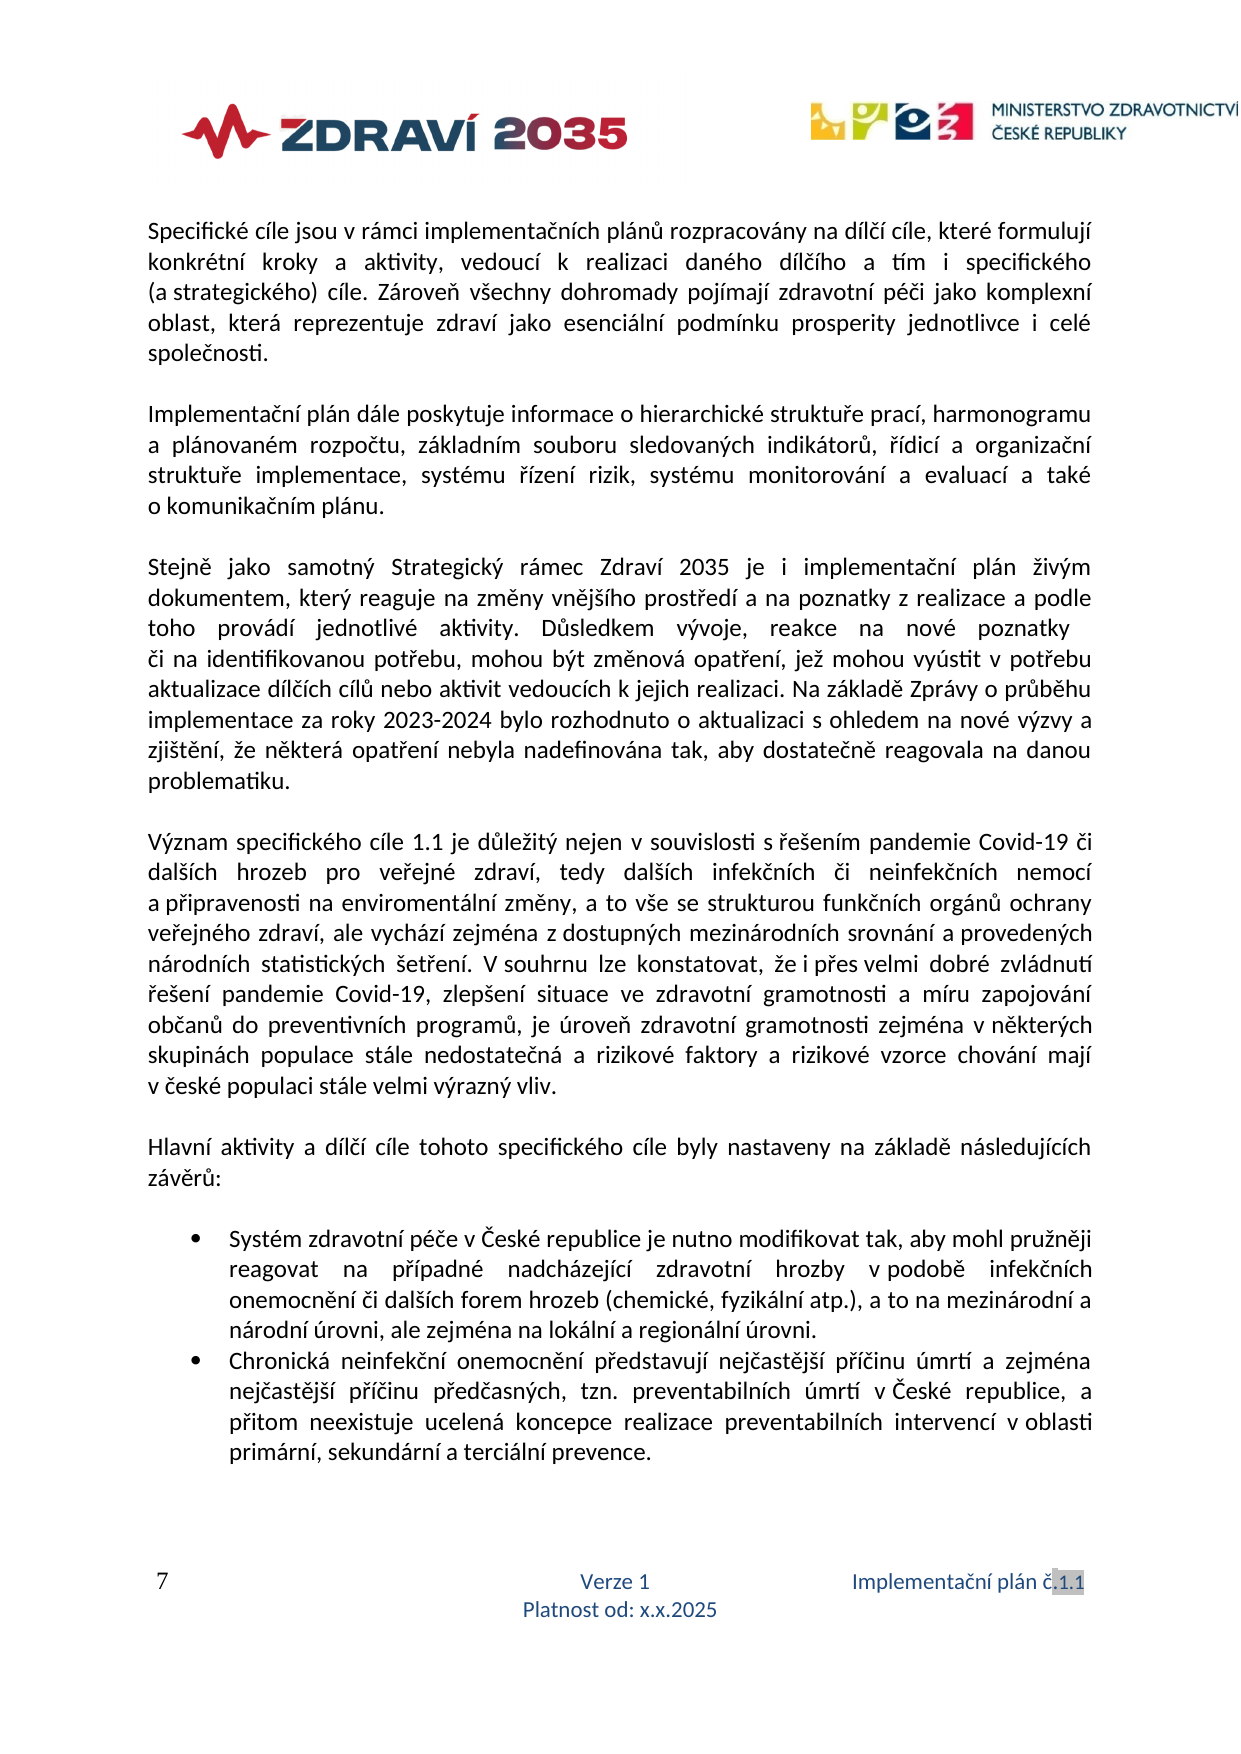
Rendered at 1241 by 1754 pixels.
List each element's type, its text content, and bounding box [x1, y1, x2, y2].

text Stejně jako samotný Strategický rámec Zdraví 2035 je i implementační plán živým dokumentem, který reaguje na změny vnějšího prostředí a na poznatky z realizace a podle toho provádí jednotlivé aktivity. Důsledkem vývoje, reakce na nové poznatky či na identifikovanou potřebu, mohou být změnová opatření, jež mohou vyústit v potřebu aktualizace dílčích cílů nebo aktivit vedoucích k jejich realizaci. Na základě Zprávy o průběhu implementace za roky 2023-2024 bylo rozhodnuto o aktualizaci s ohledem na nové výzvy a zjištění, že některá opatření nebyla nadefinována tak, aby dostatečně reagovala na danou problematiku. [148, 551, 1093, 795]
text Význam specifického cíle 1.1 je důležitý nejen v souvislosti s řešením pandemie Covid-19 či dalších hrozeb pro veřejné zdraví, tedy dalších infekčních či neinfekčních nemocí a připravenosti na enviromentální změny, a to vše se strukturou funkčních orgánů ochrany veřejného zdraví, ale vychází zejména z dostupných mezinárodních srovnání a provedených národních statistických šetření. V souhrnu lze konstatovat, že i přes velmi dobré zvládnutí řešení pandemie Covid-19, zlepšení situace ve zdravotní gramotnosti a míru zapojování občanů do preventivních programů, je úroveň zdravotní gramotnosti zejména v některých skupinách populace stále nedostatečná a rizikové faktory a rizikové vzorce chování mají v české populaci stále velmi výrazný vliv. [148, 826, 1093, 1101]
list Systém zdravotní péče v České republice je nutno modifikovat tak, aby mohl pružněji reagovat na případné nadcházející zdravotní hrozby v podobě infekčních onemocnění či dalších forem hrozeb (chemické, fyzikální atp.), a to na mezinárodní a národní úrovni, ale zejména na lokální a regionální úrovni. [191, 1223, 1093, 1345]
text Specifické cíle jsou v rámci implementačních plánů rozpracovány na dílčí cíle, které formulují konkrétní kroky a aktivity, vedoucí k realizaci daného dílčího a tím i specifického (a strategického) cíle. Zároveň všechny dohromady pojímají zdravotní péči jako komplexní oblast, která reprezentuje zdraví jako esenciální podmínku prosperity jednotlivce i celé společnosti. [148, 216, 1093, 368]
picture [147, 73, 686, 187]
list Chronická neinfekční onemocnění představují nejčastější příčinu úmrtí a zejména nejčastější příčinu předčasných, tzn. preventabilních úmrtí v České republice, a přitom neexistuje ucelená koncepce realizace preventabilních intervencí v oblasti primární, sekundární a terciální prevence. [191, 1345, 1093, 1467]
text Implementační plán dále poskytuje informace o hierarchické struktuře prací, harmonogramu a plánovaném rozpočtu, základním souboru sledovaných indikátorů, řídicí a organizační struktuře implementace, systému řízení rizik, systému monitorování a evaluací a také o komunikačním plánu. [148, 399, 1093, 521]
picture [811, 101, 1239, 140]
text Hlavní aktivity a dílčí cíle tohoto specifického cíle byly nastaveny na základě následujících závěrů: [148, 1131, 1093, 1192]
